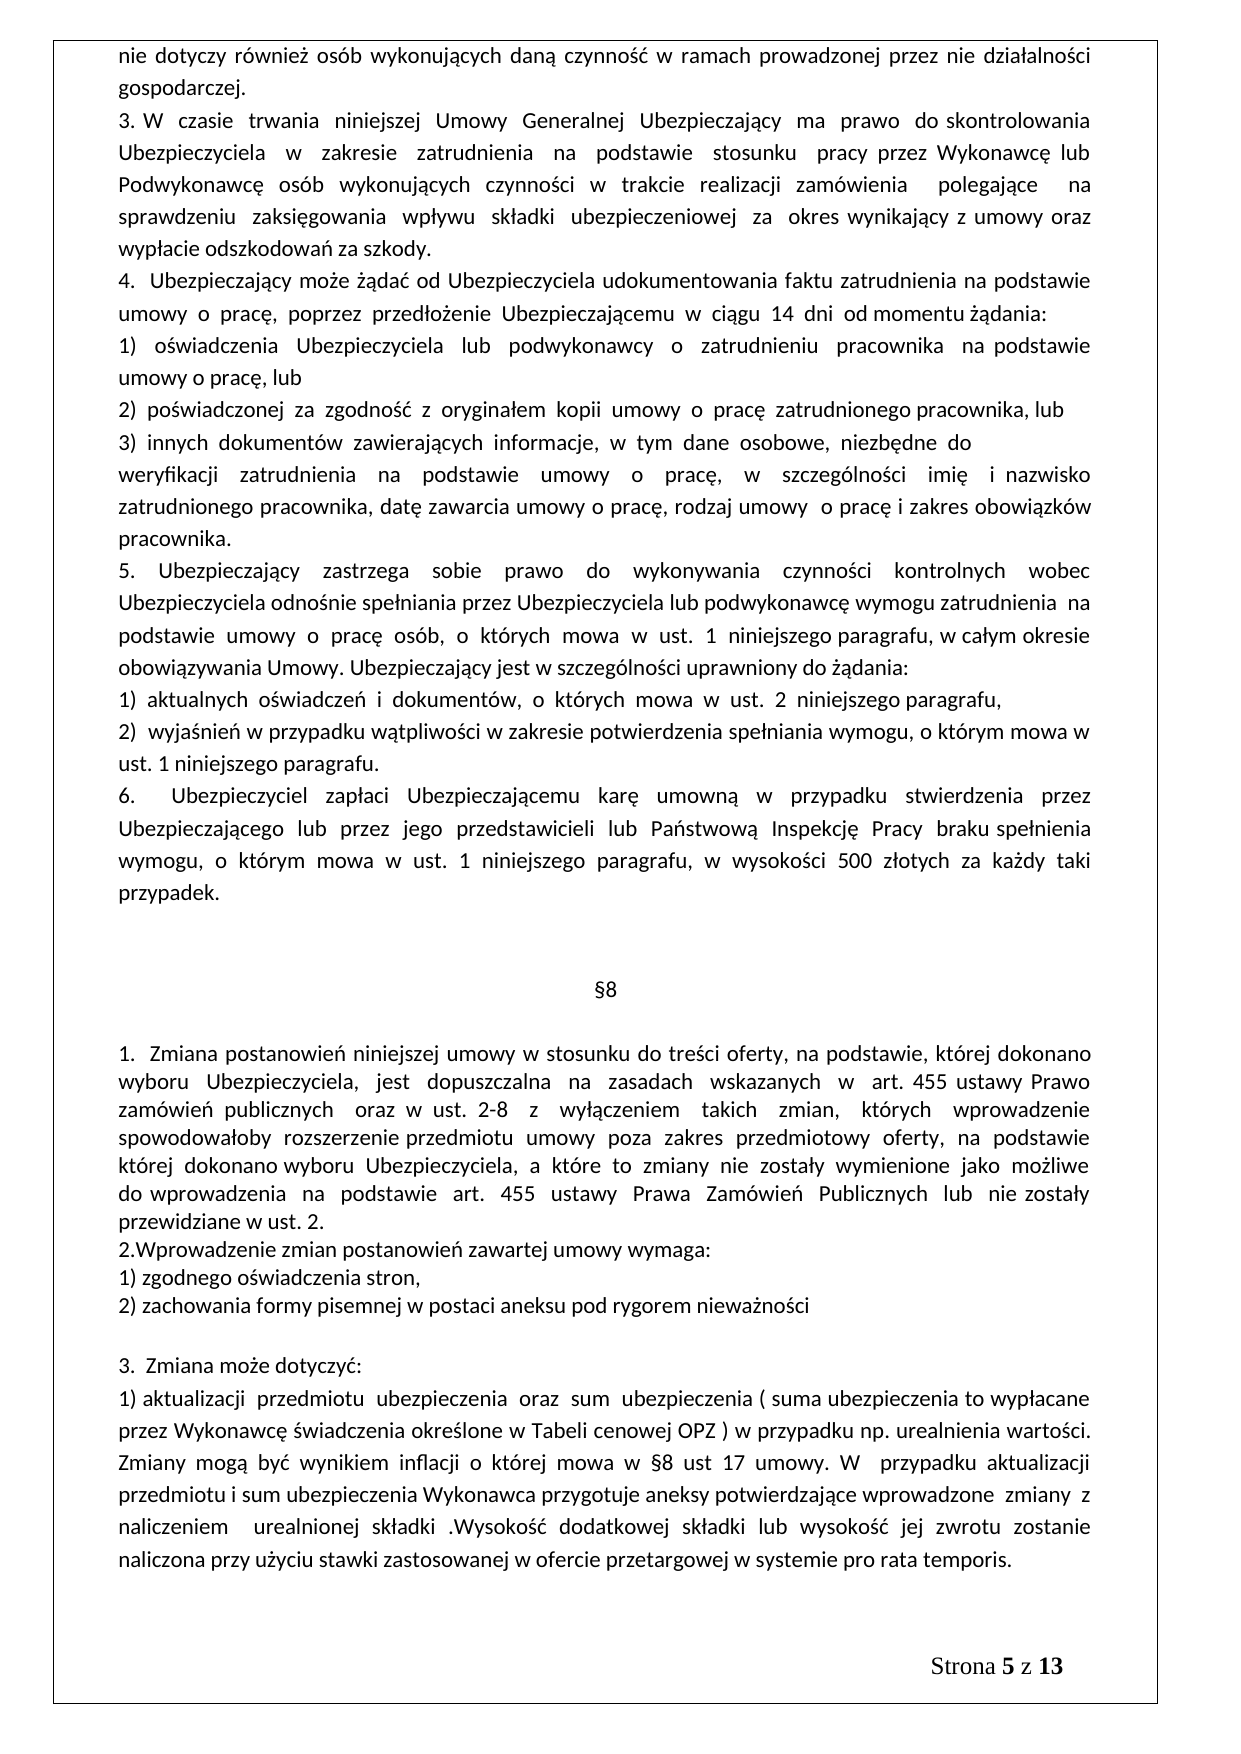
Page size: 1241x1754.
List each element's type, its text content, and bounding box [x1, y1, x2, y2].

text 2) zachowania formy pisemnej w postaci aneksu pod rygorem nieważności [118, 1291, 1093, 1319]
text 3. Zmiana może dotyczyć: [118, 1352, 1093, 1379]
text 1) oświadczenia Ubezpieczyciela lub podwykonawcy o zatrudnieniu pracownika na podstawie umowy o pracę, lub [118, 331, 1093, 391]
text weryfikacji zatrudnienia na podstawie umowy o pracę, w szczególności imię i nazwisko zatrudnionego pracownika, datę zawarcia umowy o pracę, rodzaj umowy o pracę i zakres obowiązków pracownika. [118, 460, 1093, 552]
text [118, 41, 1093, 102]
text 3. W czasie trwania niniejszej Umowy Generalnej Ubezpieczający ma prawo do skontrolowania Ubezpieczyciela w zakresie zatrudnienia na podstawie stosunku pracy przez Wykonawcę lub Podwykonawcę osób wykonujących czynności w trakcie realizacji zamówienia polegające na sprawdzeniu zaksięgowania wpływu składki ubezpieczeniowej za okres wynikający z umowy oraz wypłacie odszkodowań za szkody. [118, 106, 1093, 262]
text 2) wyjaśnień w przypadku wątpliwości w zakresie potwierdzenia spełniania wymogu, o którym mowa w ust. 1 niniejszego paragrafu. [118, 717, 1093, 777]
text 6. Ubezpieczyciel zapłaci Ubezpieczającemu karę umowną w przypadku stwierdzenia przez Ubezpieczającego lub przez jego przedstawicieli lub Państwową Inspekcję Pracy braku spełnienia wymogu, o którym mowa w ust. 1 niniejszego paragrafu, w wysokości 500 złotych za każdy taki przypadek. [118, 782, 1093, 906]
text 1) zgodnego oświadczenia stron, [118, 1263, 1093, 1291]
text 1) aktualnych oświadczeń i dokumentów, o których mowa w ust. 2 niniejszego paragrafu, [118, 685, 1093, 713]
text 3) innych dokumentów zawierających informacje, w tym dane osobowe, niezbędne do [118, 428, 1093, 456]
text 4. Ubezpieczający może żądać od Ubezpieczyciela udokumentowania faktu zatrudnienia na podstawie umowy o pracę, poprzez przedłożenie Ubezpieczającemu w ciągu 14 dni od momentu żądania: [118, 267, 1093, 327]
text 2.Wprowadzenie zmian postanowień zawartej umowy wymaga: [118, 1235, 1093, 1263]
text 1. Zmiana postanowień niniejszej umowy w stosunku do treści oferty, na podstawie, której dokonano wyboru Ubezpieczyciela, jest dopuszczalna na zasadach wskazanych w art. 455 ustawy Prawo zamówień publicznych oraz w ust. 2-8 z wyłączeniem takich zmian, których wprowadzenie spowodowałoby rozszerzenie przedmiotu umowy poza zakres przedmiotowy oferty, na podstawie której dokonano wyboru Ubezpieczyciela, a które to zmiany nie zostały wymienione jako możliwe do wprowadzenia na podstawie art. 455 ustawy Prawa Zamówień Publicznych lub nie zostały przewidziane w ust. 2. [118, 1039, 1093, 1235]
text 5. Ubezpieczający zastrzega sobie prawo do wykonywania czynności kontrolnych wobec Ubezpieczyciela odnośnie spełniania przez Ubezpieczyciela lub podwykonawcę wymogu zatrudnienia na podstawie umowy o pracę osób, o których mowa w ust. 1 niniejszego paragrafu, w całym okresie obowiązywania Umowy. Ubezpieczający jest w szczególności uprawniony do żądania: [118, 556, 1093, 681]
text 2) poświadczonej za zgodność z oryginałem kopii umowy o pracę zatrudnionego pracownika, lub [118, 395, 1093, 423]
text 1) aktualizacji przedmiotu ubezpieczenia oraz sum ubezpieczenia ( suma ubezpieczenia to wypłacane przez Wykonawcę świadczenia określone w Tabeli cenowej OPZ ) w przypadku np. urealnienia wartości. Zmiany mogą być wynikiem inflacji o której mowa w §8 ust 17 umowy. W przypadku aktualizacji przedmiotu i sum ubezpieczenia Wykonawca przygotuje aneksy potwierdzające wprowadzone zmiany z naliczeniem urealnionej składki .Wysokość dodatkowej składki lub wysokość jej zwrotu zostanie naliczona przy użyciu stawki zastosowanej w ofercie przetargowej w systemie pro rata temporis. [118, 1384, 1093, 1573]
text §8 [118, 975, 1093, 1003]
